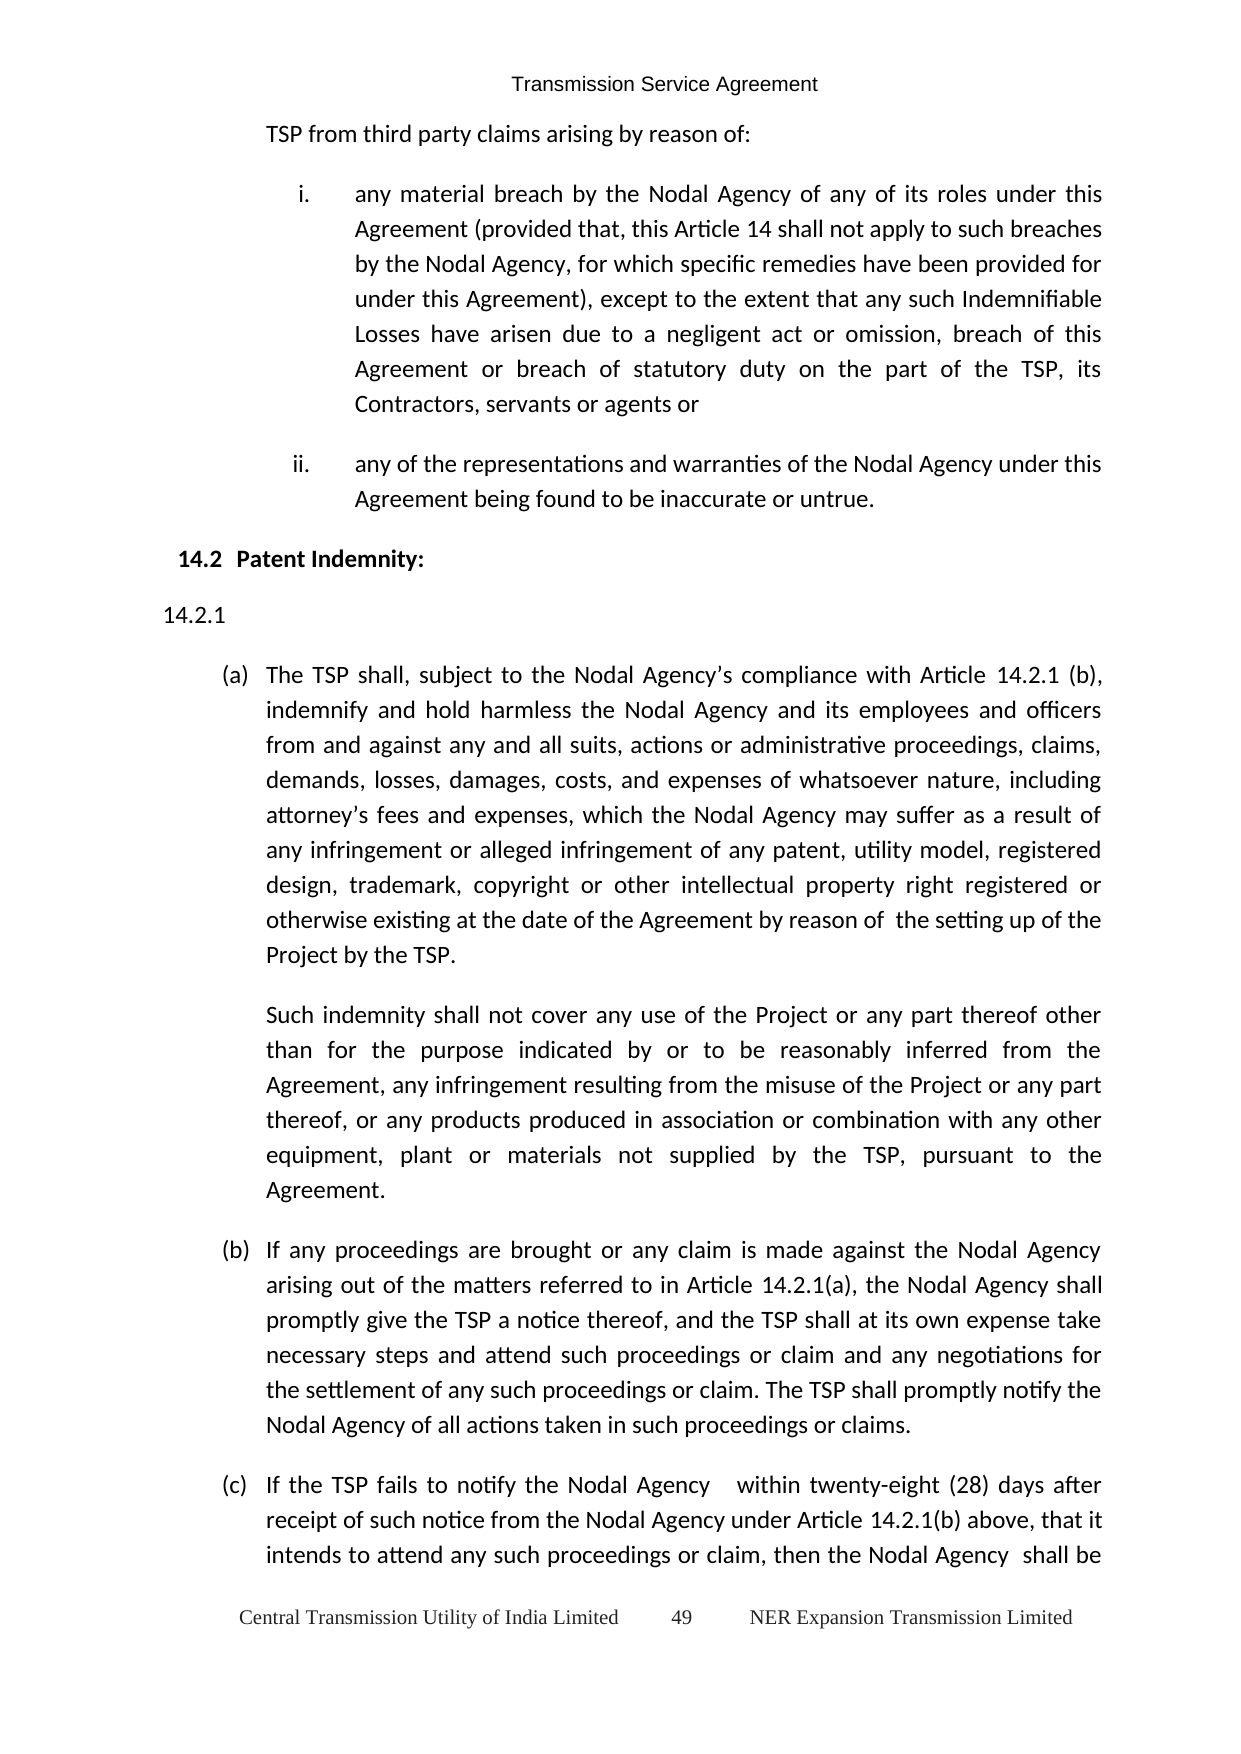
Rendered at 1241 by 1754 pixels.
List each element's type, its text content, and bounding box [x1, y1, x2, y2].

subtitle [222, 1469, 1103, 1569]
subtitle The TSP shall, subject to the Nodal Agency’s compliance with Article 14.2.1 (b), indemnify and hold harmless the Nodal Agency and its employees and officers from and against any and all suits, actions or administrative proceedings, claims, demands, losses, damages, costs, and expenses of whatsoever nature, including attorney’s fees and expenses, which the Nodal Agency may suffer as a result of any infringement or alleged infringement of any patent, utility model, registered design, trademark, copyright or other intellectual property right registered or otherwise existing at the date of the Agreement by reason of the setting up of the Project by the TSP. [222, 659, 1103, 969]
subtitle any of the representations and warranties of the Nodal Agency under this Agreement being found to be inaccurate or untrue. [310, 448, 1103, 514]
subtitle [222, 118, 1103, 149]
subtitle any material breach by the Nodal Agency of any of its roles under this Agreement (provided that, this Article 14 shall not apply to such breaches by the Nodal Agency, for which specific remedies have been provided for under this Agreement), except to the extent that any such Indemnifiable Losses have arisen due to a negligent act or omission, breach of this Agreement or breach of statutory duty on the part of the TSP, its Contractors, servants or agents or [310, 178, 1103, 419]
subtitle Such indemnity shall not cover any use of the Project or any part thereof other than for the purpose indicated by or to be reasonably inferred from the Agreement, any infringement resulting from the misuse of the Project or any part thereof, or any products produced in association or combination with any other equipment, plant or materials not supplied by the TSP, pursuant to the Agreement. [191, 999, 1103, 1204]
subtitle If any proceedings are brought or any claim is made against the Nodal Agency arising out of the matters referred to in Article 14.2.1(a), the Nodal Agency shall promptly give the TSP a notice thereof, and the TSP shall at its own expense take necessary steps and attend such proceedings or claim and any negotiations for the settlement of any such proceedings or claim. The TSP shall promptly notify the Nodal Agency of all actions taken in such proceedings or claims. [222, 1234, 1103, 1439]
subtitle Patent Indemnity: [177, 543, 1103, 574]
